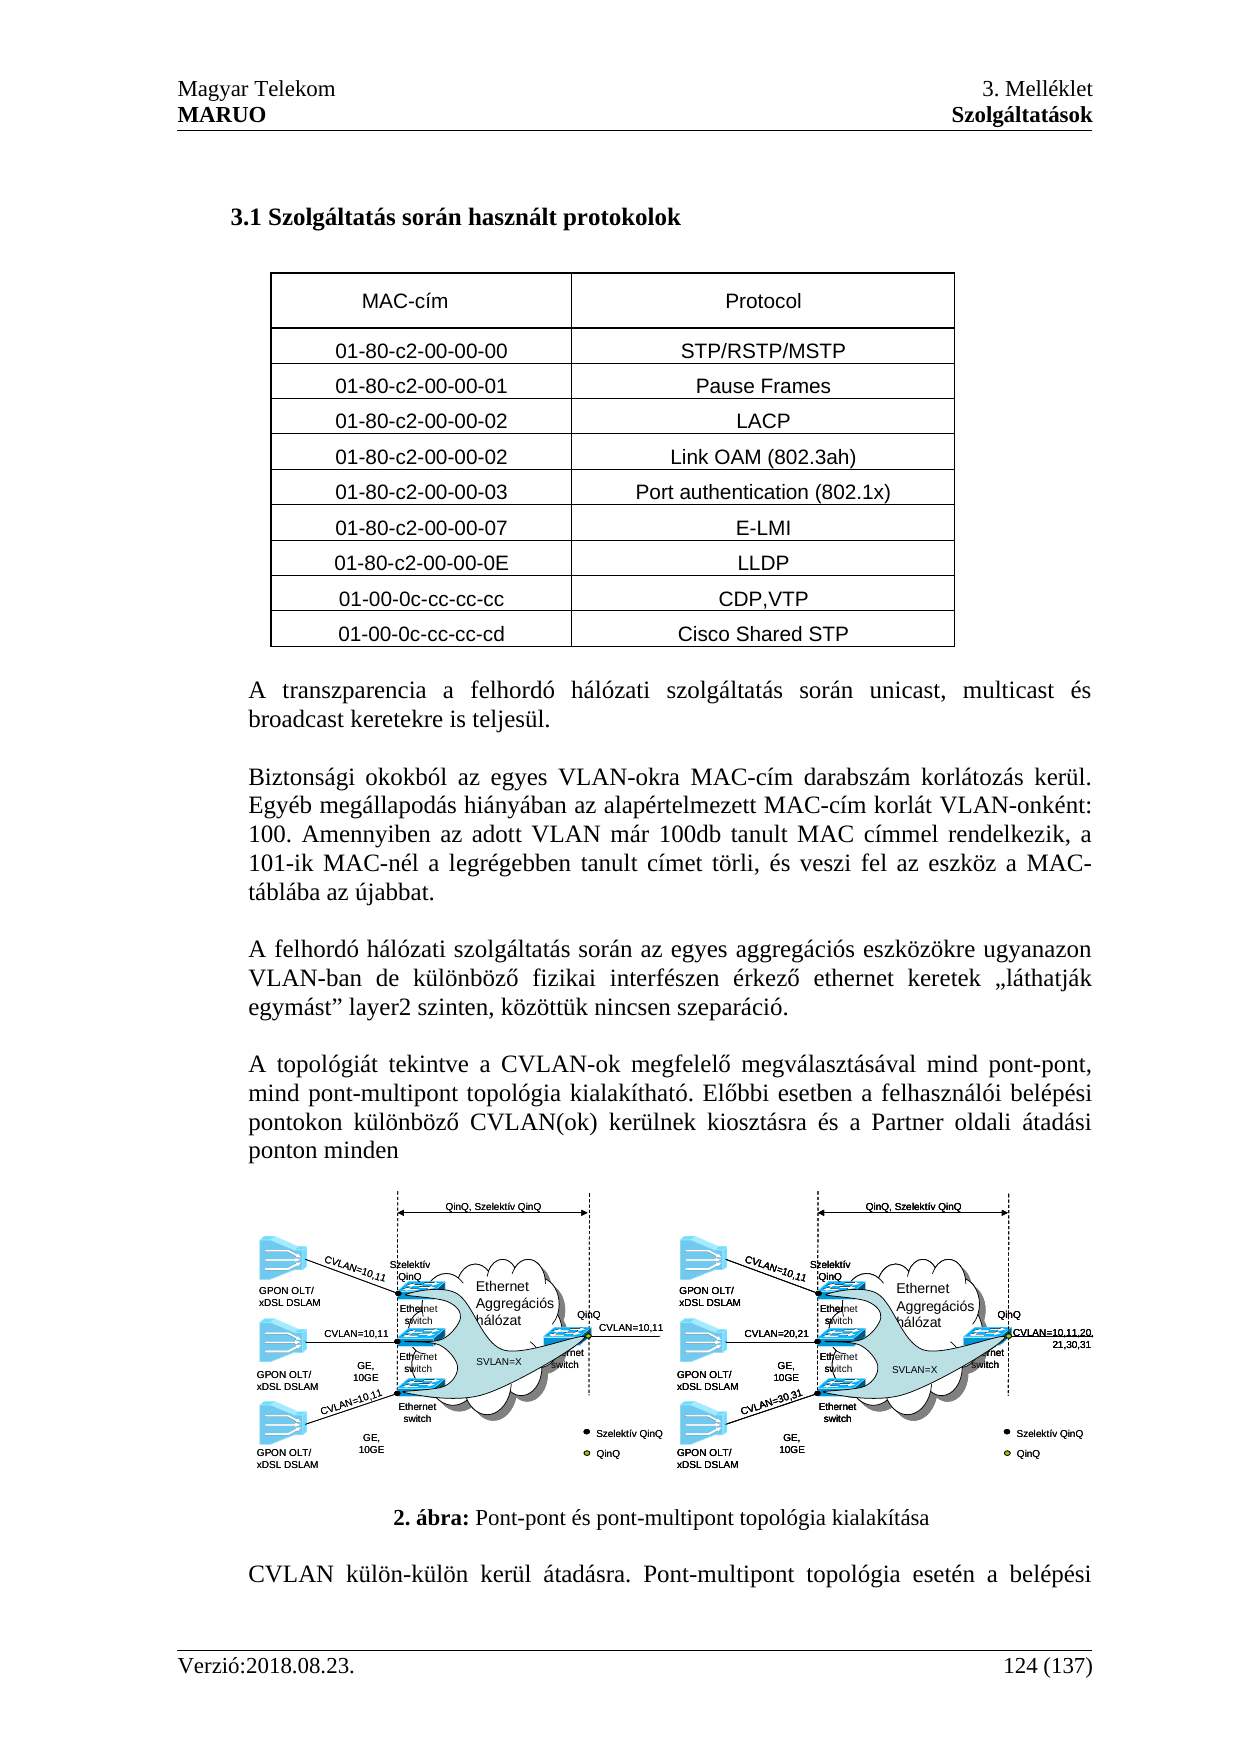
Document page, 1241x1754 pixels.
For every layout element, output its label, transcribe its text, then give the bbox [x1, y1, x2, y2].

table_cell Pause Frames [572, 364, 954, 398]
table_cell 01-00-0c-cc-cc-cc [272, 576, 571, 610]
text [230, 1530, 1092, 1588]
table_cell LACP [572, 399, 954, 433]
text 2. ábra: Pont-pont és pont-multipont topológia kialakítása [230, 1504, 1092, 1530]
table_cell 01-00-0c-cc-cc-cd [272, 611, 571, 646]
text A topológiát tekintve a CVLAN-ok megfelelő megválasztásával mind pont-pont, mind pont-multipont topológia kialakítható. Előbbi esetben a felhasználói belépési pontokon különböző CVLAN(ok) kerülnek kiosztásra és a Partner oldali átadási ponton minden [230, 1021, 1092, 1164]
text A transzparencia a felhordó hálózati szolgáltatás során unicast, multicast és broadcast keretekre is teljesül. [230, 647, 1092, 733]
table_cell 01-80-c2-00-00-00 [272, 329, 571, 362]
table_cell CDP,VTP [572, 576, 954, 610]
table_cell LLDP [572, 541, 954, 575]
table_cell 01-80-c2-00-00-0E [272, 541, 571, 575]
table_cell 01-80-c2-00-00-03 [272, 470, 571, 504]
table_cell 01-80-c2-00-00-02 [272, 434, 571, 469]
text Biztonsági okokból az egyes VLAN-okra MAC-cím darabszám korlátozás kerül. Egyéb megállapodás hiányában az alapértelmezett MAC-cím korlát VLAN-onként: 100. Amennyiben az adott VLAN már 100db tanult MAC címmel rendelkezik, a 101-ik MAC-nél a legrégebben tanult címet törli, és veszi fel az eszköz a MAC-táblába az újabbat. [230, 733, 1092, 906]
table_cell 01-80-c2-00-00-07 [272, 505, 571, 539]
table_header Protocol [572, 274, 954, 327]
text A felhordó hálózati szolgáltatás során az egyes aggregációs eszközökre ugyanazon VLAN-ban de különböző fizikai interfészen érkező ethernet keretek „láthatják egymást” layer2 szinten, közöttük nincsen szeparáció. [230, 906, 1092, 1021]
table_cell Port authentication (802.1x) [572, 470, 954, 504]
table_header MAC-cím [272, 274, 571, 327]
table_cell 01-80-c2-00-00-01 [272, 364, 571, 398]
table_cell Cisco Shared STP [572, 611, 954, 646]
table_cell STP/RSTP/MSTP [572, 329, 954, 362]
table_cell E-LMI [572, 505, 954, 539]
table_cell 01-80-c2-00-00-02 [272, 399, 571, 433]
subtitle 3.1 Szolgáltatás során használt protokolok [230, 202, 1092, 231]
table_cell Link OAM (802.3ah) [572, 434, 954, 469]
